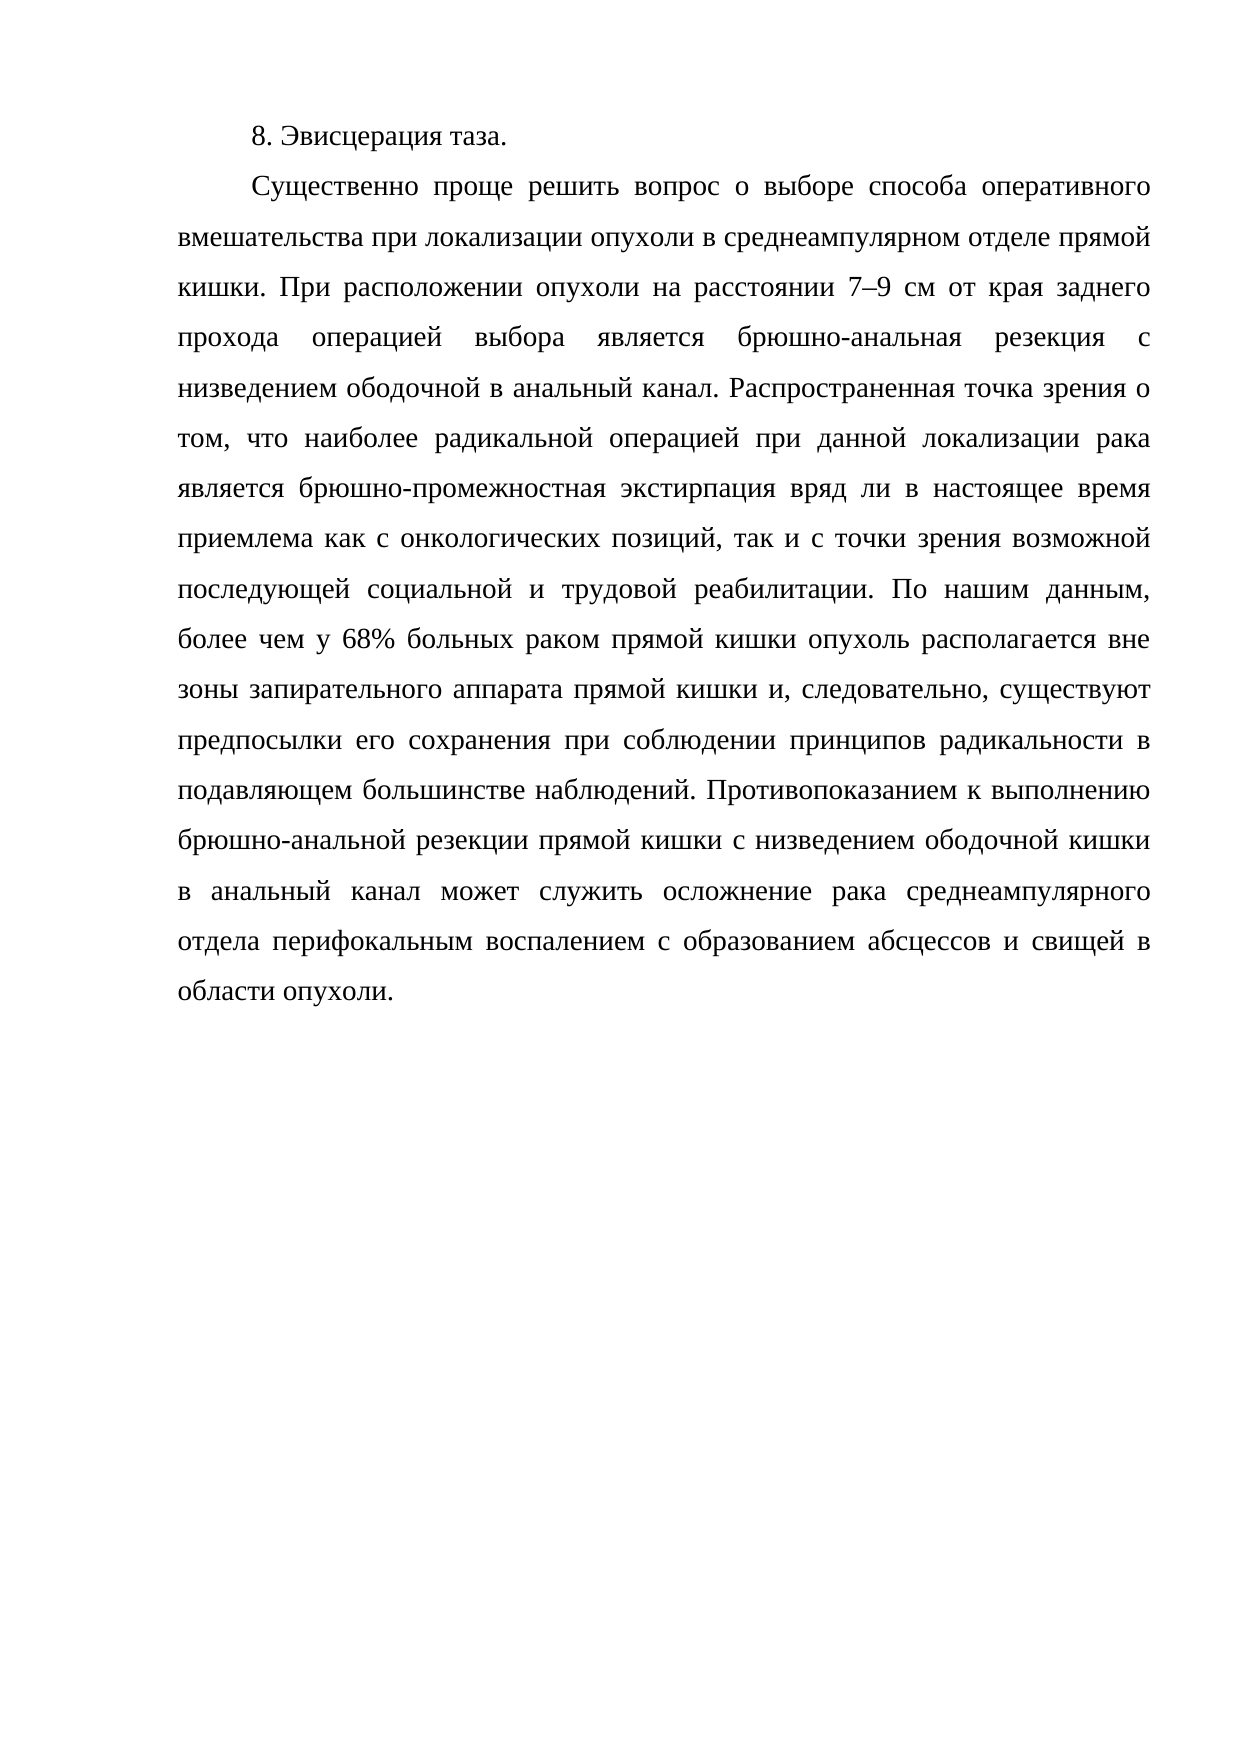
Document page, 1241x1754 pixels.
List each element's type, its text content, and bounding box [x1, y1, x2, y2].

text 8. Эвисцерация таза. [177, 118, 1152, 152]
text Существенно проще решить вопрос о выборе способа оперативного вмешательства при локализации опухоли в среднеампулярном отделе прямой кишки. При расположении опухоли на расстоянии 7–9 см от края заднего прохода операцией выбора является брюшно-анальная резекция с низведением ободочной в анальный канал. Распространенная точка зрения о том, что наиболее радикальной операцией при данной локализации рака является брюшно-промежностная экстирпация вряд ли в настоящее время приемлема как с онкологических позиций, так и с точки зрения возможной последующей социальной и трудовой реабилитации. По нашим данным, более чем у 68% больных раком прямой кишки опухоль располагается вне зоны запирательного аппарата прямой кишки и, следовательно, существуют предпосылки его сохранения при соблюдении принципов радикальности в подавляющем большинстве наблюдений. Противопоказанием к выполнению брюшно-анальной резекции прямой кишки с низведением ободочной кишки в анальный канал может служить осложнение рака среднеампулярного отдела перифокальным воспалением с образованием абсцессов и свищей в области опухоли. [177, 168, 1152, 1007]
